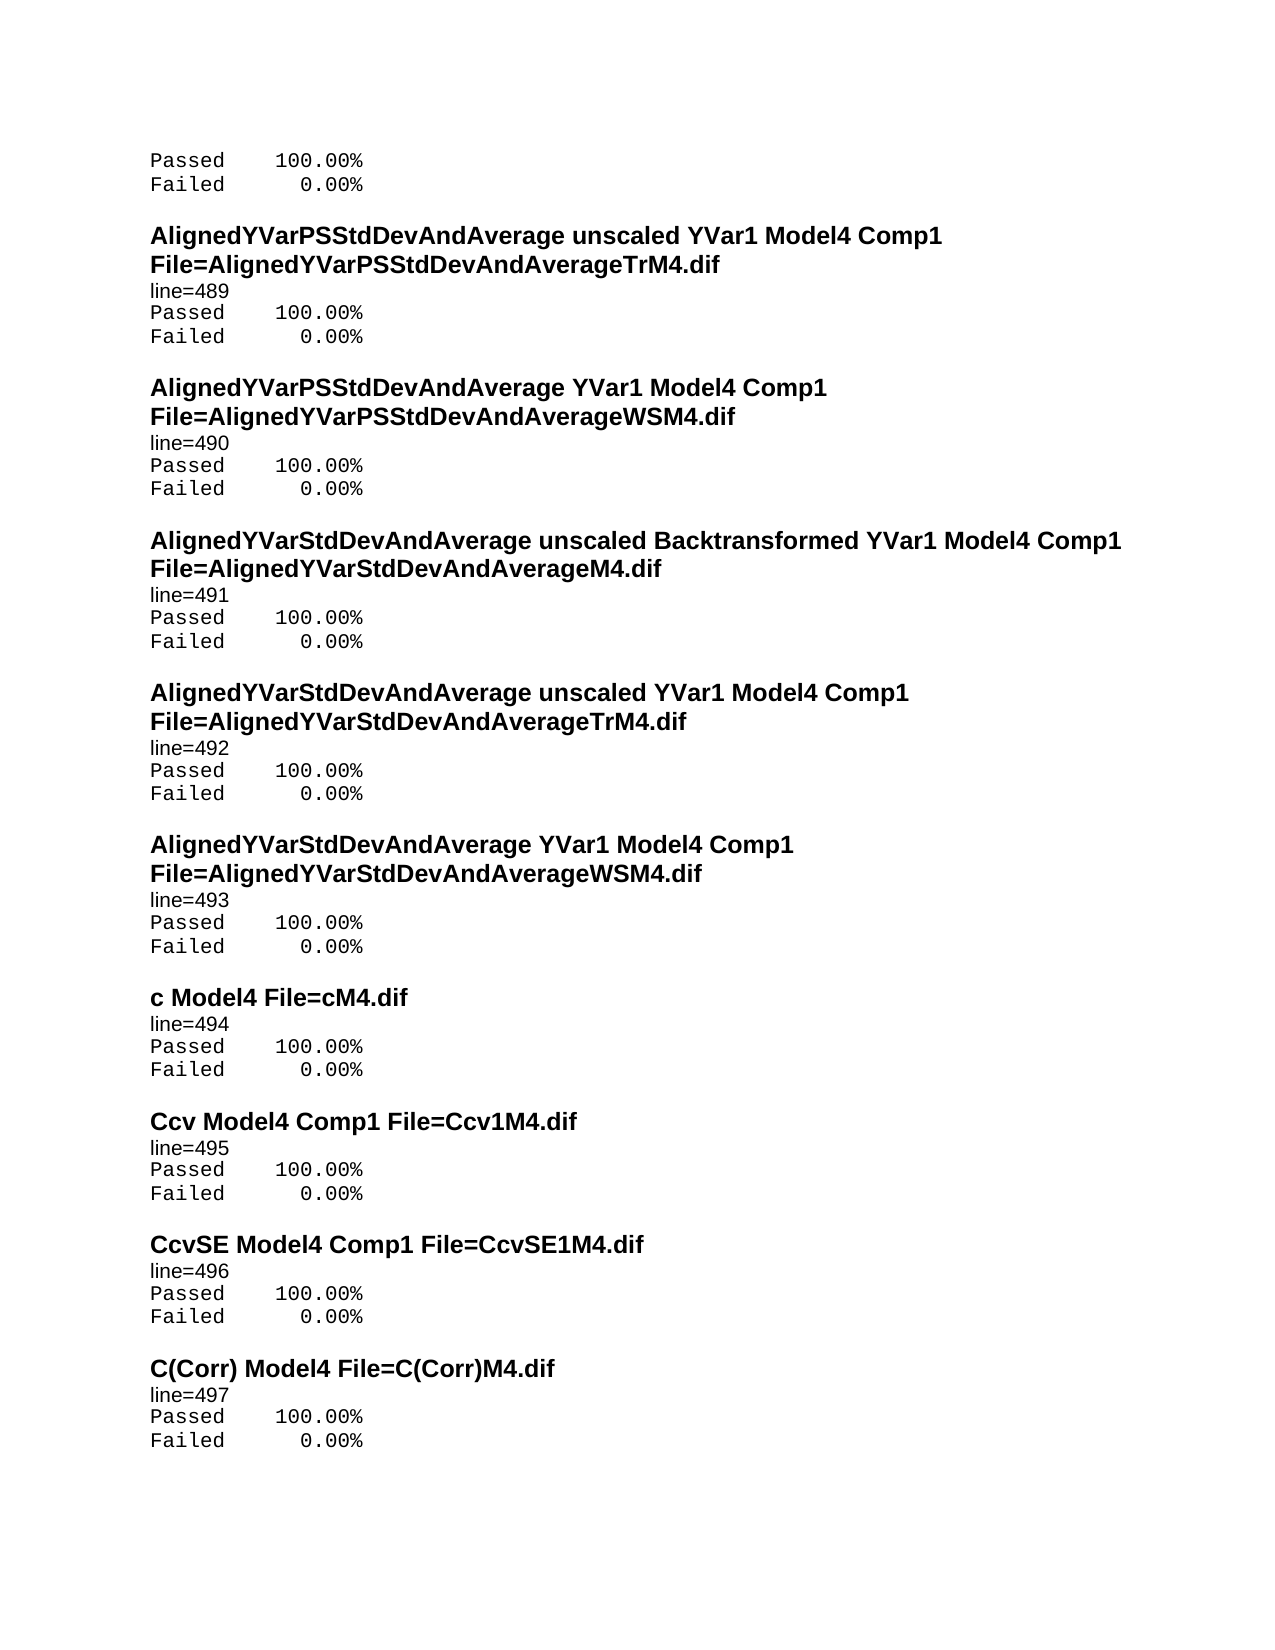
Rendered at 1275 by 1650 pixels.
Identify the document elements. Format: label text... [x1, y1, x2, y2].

text Passed 100.00% [150, 1036, 1125, 1059]
text line=495 [150, 1135, 1125, 1159]
text Failed 0.00% [150, 174, 1125, 197]
text AlignedYVarPSStdDevAndAverage unscaled YVar1 Model4 Comp1 File=AlignedYVarPSStdDevAndAverageTrM4.dif [150, 221, 1125, 278]
text Passed 100.00% [150, 1159, 1125, 1183]
text Failed 0.00% [150, 1059, 1125, 1083]
text Failed 0.00% [150, 1430, 1125, 1454]
text line=493 [150, 888, 1125, 912]
text Failed 0.00% [150, 478, 1125, 502]
text Passed 100.00% [150, 759, 1125, 783]
text Passed 100.00% [150, 1283, 1125, 1307]
text line=490 [150, 431, 1125, 455]
text line=496 [150, 1259, 1125, 1283]
text Failed 0.00% [150, 631, 1125, 654]
text c Model4 File=cM4.dif [150, 983, 1125, 1012]
text Failed 0.00% [150, 326, 1125, 350]
text line=494 [150, 1012, 1125, 1036]
text AlignedYVarStdDevAndAverage YVar1 Model4 Comp1 File=AlignedYVarStdDevAndAverageWSM4.dif [150, 831, 1125, 888]
text CcvSE Model4 Comp1 File=CcvSE1M4.dif [150, 1230, 1125, 1259]
text Passed 100.00% [150, 607, 1125, 631]
text Failed 0.00% [150, 1183, 1125, 1207]
text Failed 0.00% [150, 936, 1125, 959]
text line=492 [150, 736, 1125, 759]
text Passed 100.00% [150, 1407, 1125, 1430]
text line=491 [150, 583, 1125, 607]
text line=489 [150, 278, 1125, 302]
text AlignedYVarStdDevAndAverage unscaled YVar1 Model4 Comp1 File=AlignedYVarStdDevAndAverageTrM4.dif [150, 678, 1125, 736]
text Failed 0.00% [150, 783, 1125, 807]
text C(Corr) Model4 File=C(Corr)M4.dif [150, 1354, 1125, 1383]
text AlignedYVarPSStdDevAndAverage YVar1 Model4 Comp1 File=AlignedYVarPSStdDevAndAverageWSM4.dif [150, 373, 1125, 431]
text Passed 100.00% [150, 912, 1125, 936]
text Passed 100.00% [150, 150, 1125, 174]
text line=497 [150, 1383, 1125, 1407]
text AlignedYVarStdDevAndAverage unscaled Backtransformed YVar1 Model4 Comp1 File=AlignedYVarStdDevAndAverageM4.dif [150, 526, 1125, 583]
text Passed 100.00% [150, 302, 1125, 326]
text Ccv Model4 Comp1 File=Ccv1M4.dif [150, 1107, 1125, 1135]
text Failed 0.00% [150, 1307, 1125, 1330]
text Passed 100.00% [150, 455, 1125, 478]
